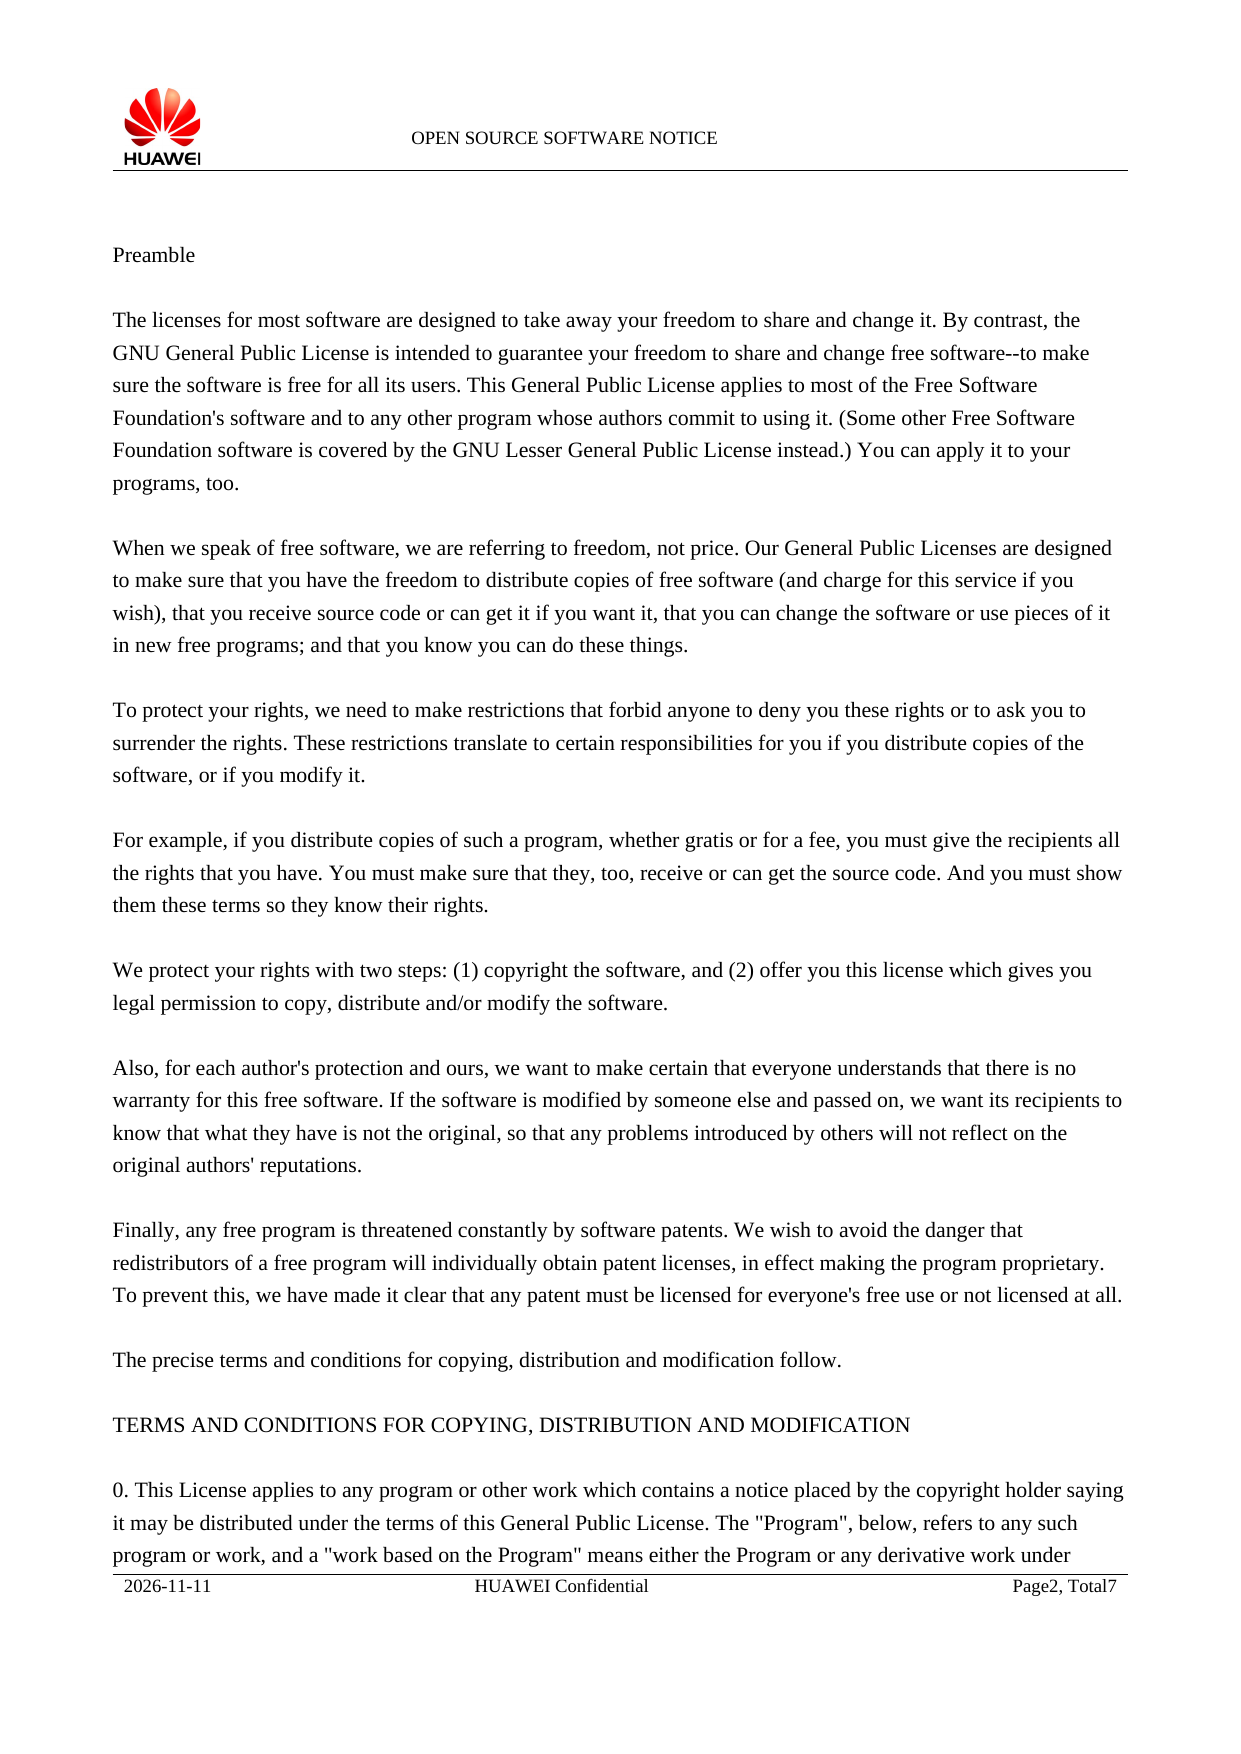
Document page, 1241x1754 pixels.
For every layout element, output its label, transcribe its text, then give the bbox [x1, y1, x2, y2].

picture [124, 88, 201, 165]
